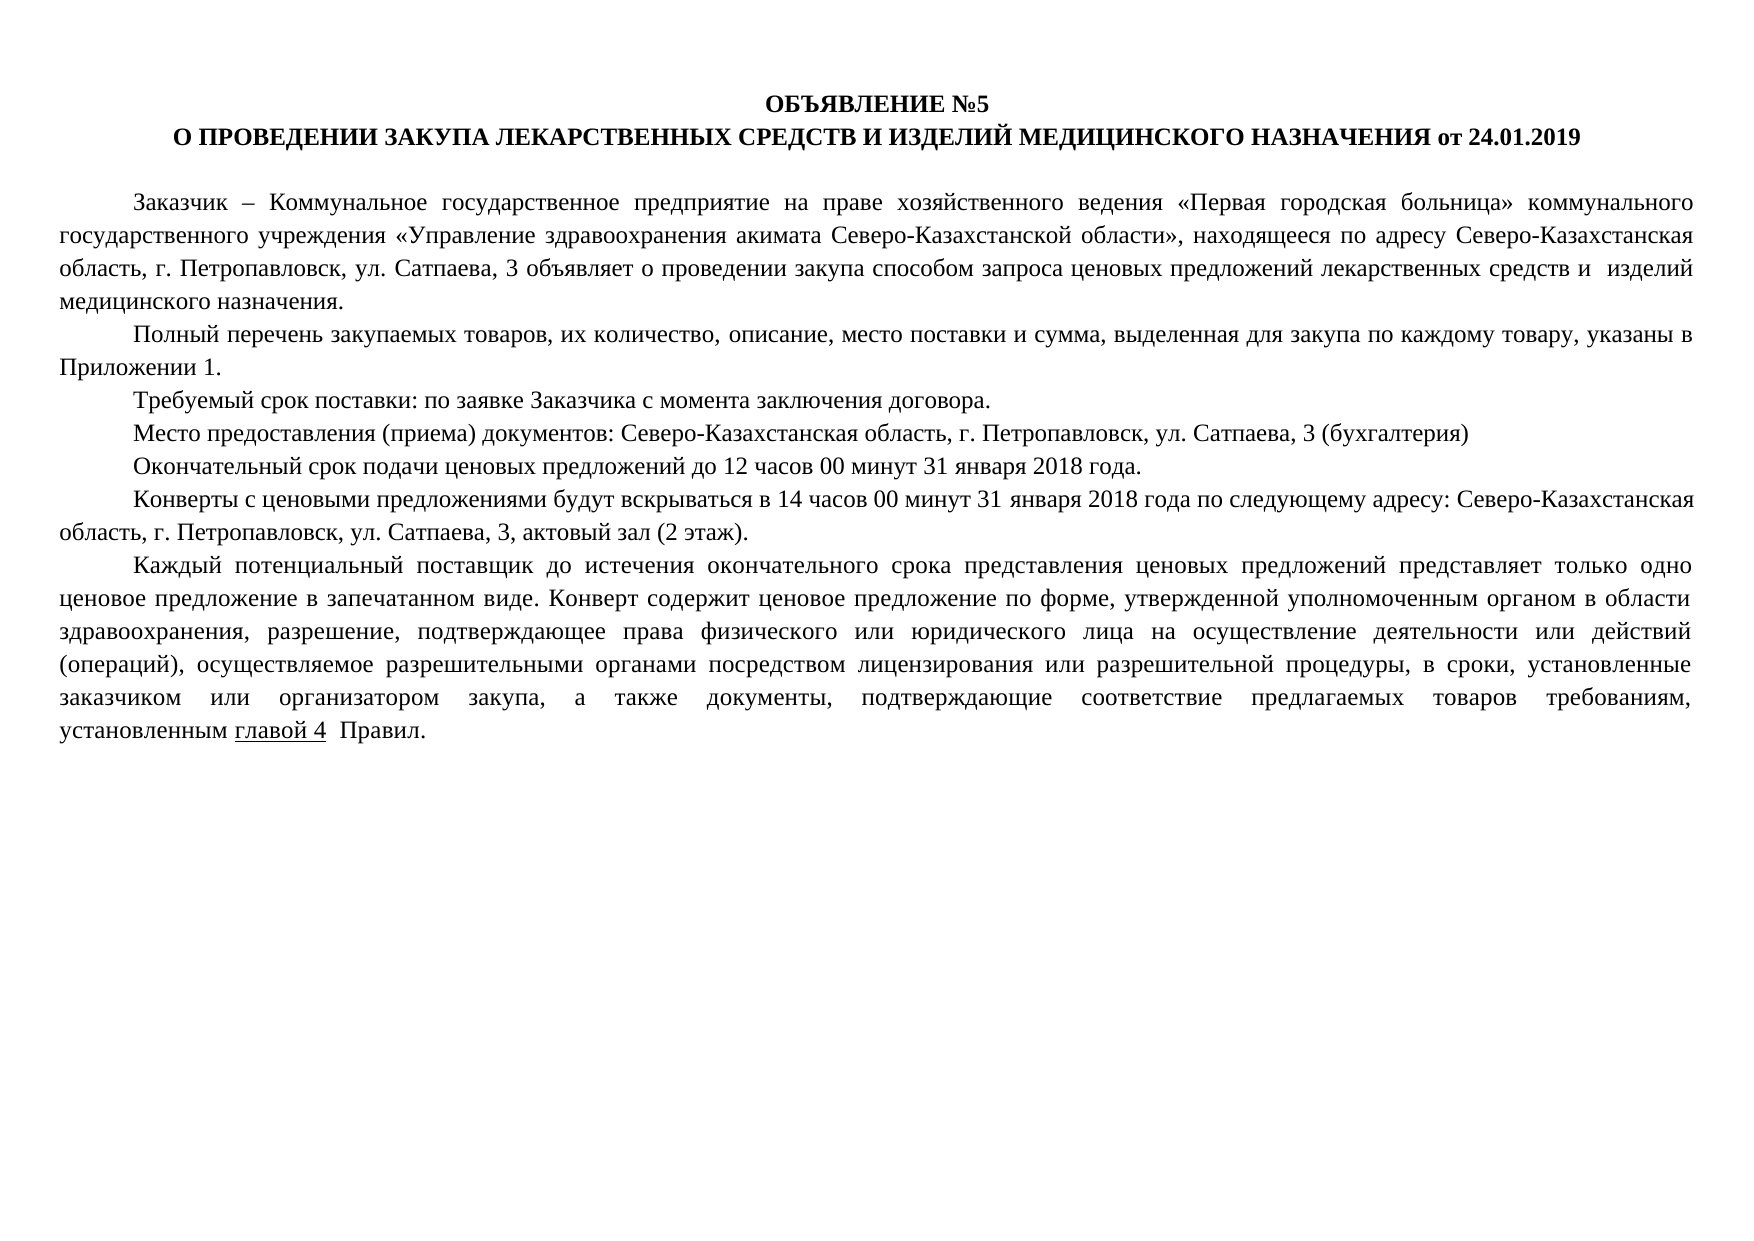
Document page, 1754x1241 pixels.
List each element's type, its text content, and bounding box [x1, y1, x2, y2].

text ОБЪЯВЛЕНИЕ №5 [59, 89, 1695, 117]
text Полный перечень закупаемых товаров, их количество, описание, место поставки и сумма, выделенная для закупа по каждому товару, указаны в Приложении 1. [59, 319, 1695, 381]
text О ПРОВЕДЕНИИ ЗАКУПА ЛЕКАРСТВЕННЫХ СРЕДСТВ И ИЗДЕЛИЙ МЕДИЦИНСКОГО НАЗНАЧЕНИЯ от 24.01.2019 [59, 122, 1695, 150]
text Конверты с ценовыми предложениями будут вскрываться в 14 часов 00 минут 31 января 2018 года по следующему адресу: Северо-Казахстанская область, г. Петропавловск, ул. Сатпаева, 3, актовый зал (2 этаж). [59, 484, 1695, 546]
text Заказчик – Коммунальное государственное предприятие на праве хозяйственного ведения «Первая городская больница» коммунального государственного учреждения «Управление здравоохранения акимата Северо-Казахстанской области», находящееся по адресу Северо-Казахстанская область, г. Петропавловск, ул. Сатпаева, 3 объявляет о проведении закупа способом запроса ценовых предложений лекарственных средств и изделий медицинского назначения. [59, 187, 1695, 315]
text Окончательный срок подачи ценовых предложений до 12 часов 00 минут 31 января 2018 года. [59, 451, 1695, 480]
text Требуемый срок поставки: по заявке Заказчика с момента заключения договора. [59, 385, 1695, 414]
text Каждый потенциальный поставщик до истечения окончательного срока представления ценовых предложений представляет только одно ценовое предложение в запечатанном виде. Конверт содержит ценовое предложение по форме, утвержденной уполномоченным органом в области здравоохранения, разрешение, подтверждающее права физического или юридического лица на осуществление деятельности или действий (операций), осуществляемое разрешительными органами посредством лицензирования или разрешительной процедуры, в сроки, установленные заказчиком или организатором закупа, а также документы, подтверждающие соответствие предлагаемых товаров требованиям, установленным главой 4 Правил. [59, 550, 1695, 584]
text Каждый потенциальный поставщик до истечения окончательного срока представления ценовых предложений представляет только одно ценовое предложение в запечатанном виде. Конверт содержит ценовое предложение по форме, утвержденной уполномоченным органом в области здравоохранения, разрешение, подтверждающее права физического или юридического лица на осуществление деятельности или действий (операций), осуществляемое разрешительными органами посредством лицензирования или разрешительной процедуры, в сроки, установленные заказчиком или организатором закупа, а также документы, подтверждающие соответствие предлагаемых товаров требованиям, установленным главой 4 Правил. [59, 711, 1695, 744]
text Место предоставления (приема) документов: Северо-Казахстанская область, г. Петропавловск, ул. Сатпаева, 3 (бухгалтерия) [59, 418, 1695, 447]
